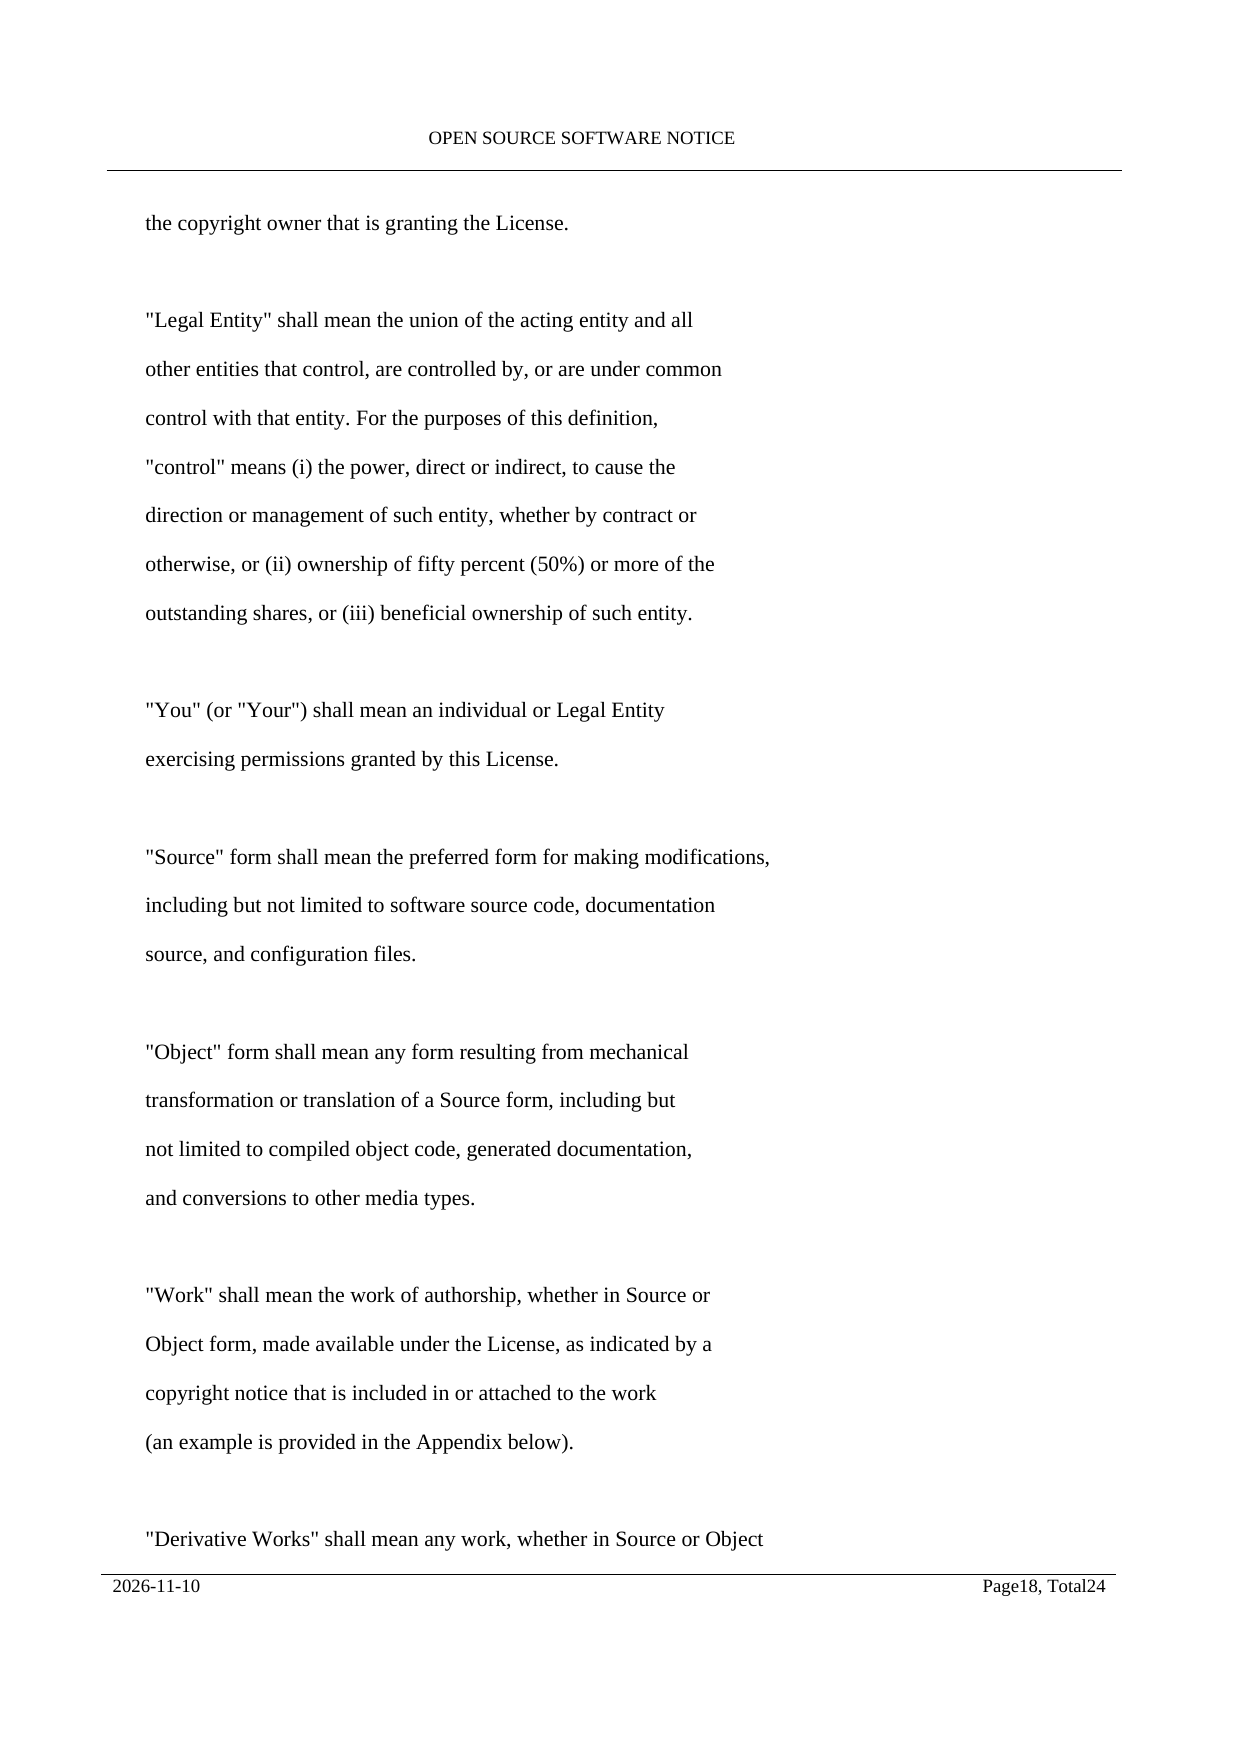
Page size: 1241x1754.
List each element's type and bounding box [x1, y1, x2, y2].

text [112, 206, 1128, 1555]
